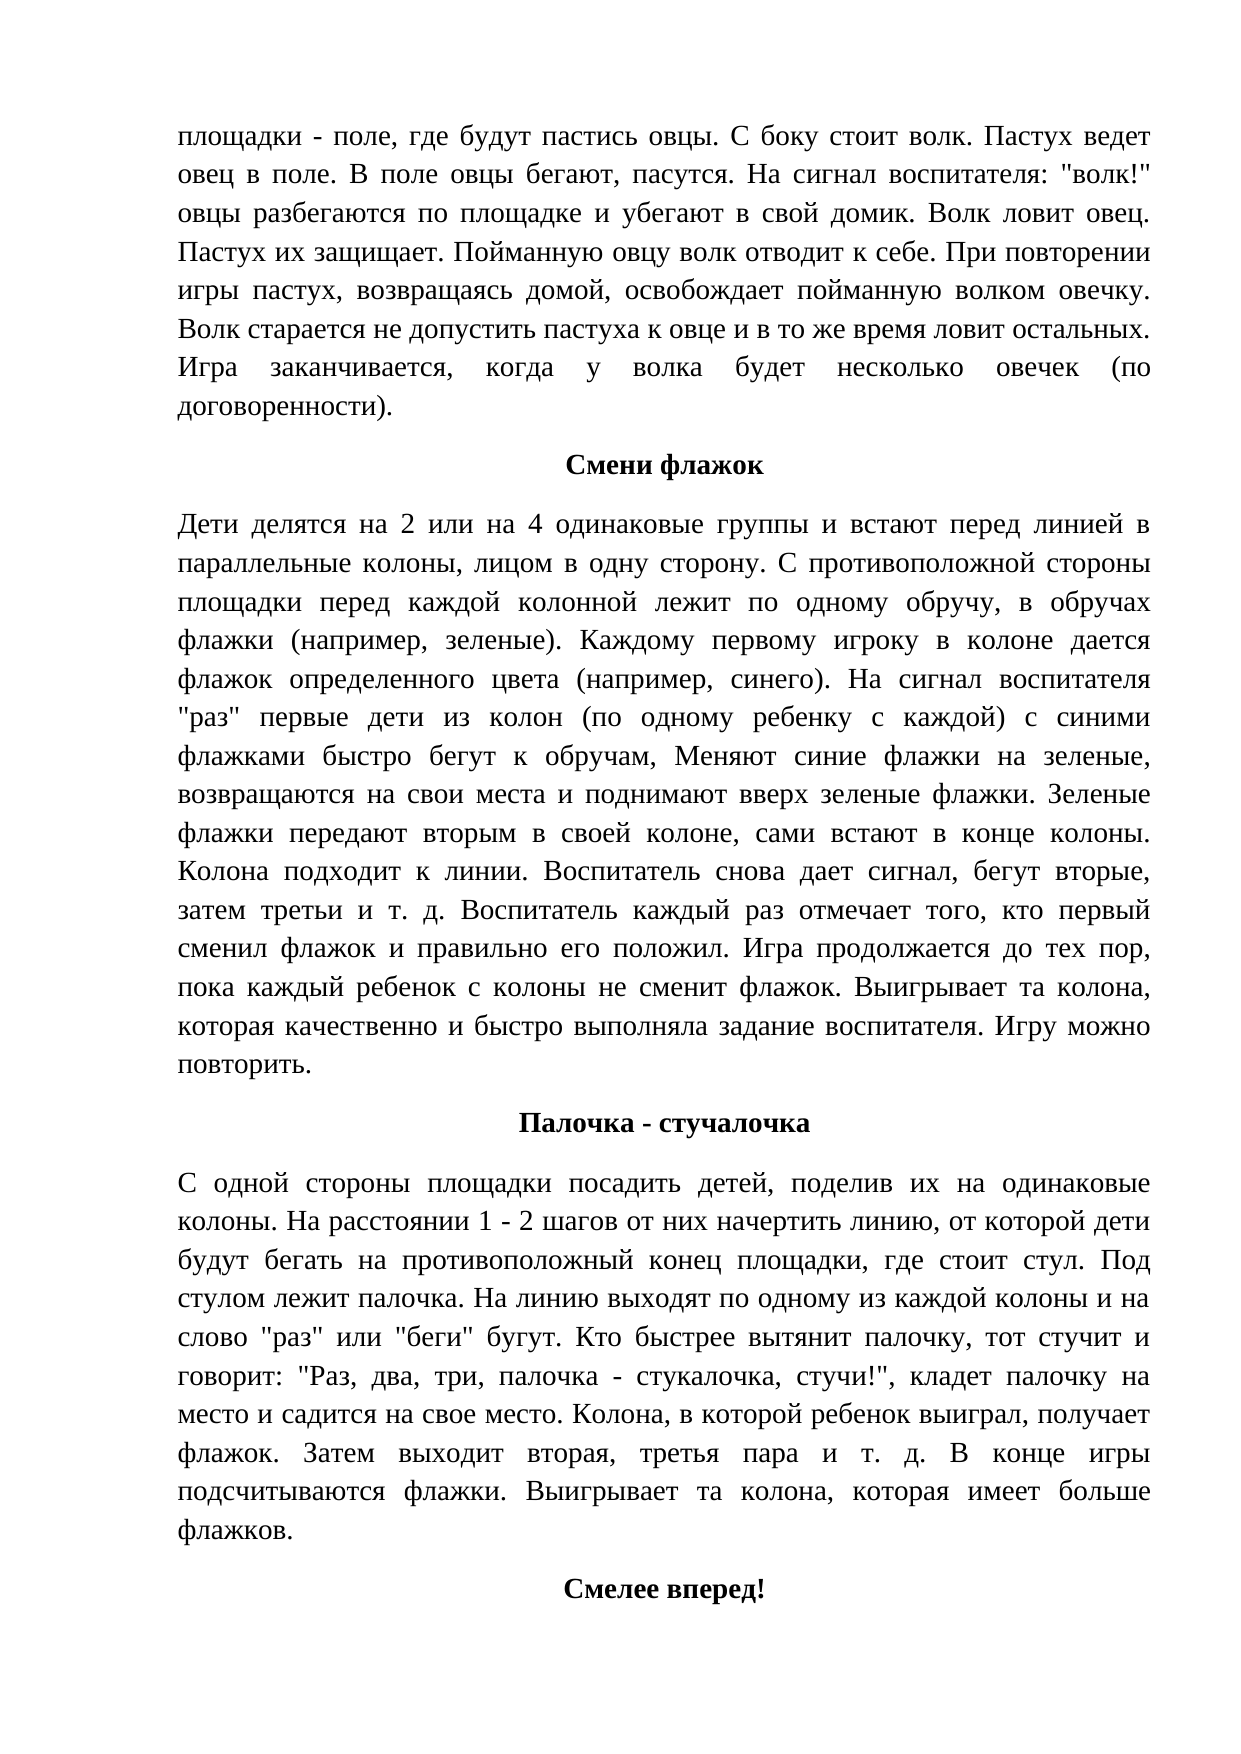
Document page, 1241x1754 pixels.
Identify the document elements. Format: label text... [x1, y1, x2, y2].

text Смени флажок [177, 447, 1152, 481]
text Смелее вперед! [177, 1571, 1152, 1605]
text Дети делятся на 2 или на 4 одинаковые группы и встают перед линией в параллельные колоны, лицом в одну сторону. С противоположной стороны площадки перед каждой колонной лежит по одному обручу, в обручах флажки (например, зеленые). Каждому первому игроку в колоне дается флажок определенного цвета (например, синего). На сигнал воспитателя "раз" первые дети из колон (по одному ребенку с каждой) с синими флажками быстро бегут к обручам, Меняют синие флажки на зеленые, возвращаются на свои места и поднимают вверх зеленые флажки. Зеленые флажки передают вторым в своей колоне, сами встают в конце колоны. Колона подходит к линии. Воспитатель снова дает сигнал, бегут вторые, затем третьи и т. д. Воспитатель каждый раз отмечает того, кто первый сменил флажок и правильно его положил. Игра продолжается до тех пор, пока каждый ребенок с колоны не сменит флажок. Выигрывает та колона, которая качественно и быстро выполняла задание воспитателя. Игру можно повторить. [177, 507, 1152, 1080]
text С одной стороны площадки посадить детей, поделив их на одинаковые колоны. На расстоянии 1 - 2 шагов от них начертить линию, от которой дети будут бегать на противоположный конец площадки, где стоит стул. Под стулом лежит палочка. На линию выходят по одному из каждой колоны и на слово "раз" или "беги" бугут. Кто быстрее вытянит палочку, тот стучит и говорит: "Раз, два, три, палочка - стукалочка, стучи!", кладет палочку на место и садится на свое место. Колона, в которой ребенок выиграл, получает флажок. Затем выходит вторая, третья пара и т. д. В конце игры подсчитываются флажки. Выигрывает та колона, которая имеет больше флажков. [177, 1165, 1152, 1545]
text Палочка - стучалочка [177, 1106, 1152, 1139]
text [177, 118, 1152, 421]
